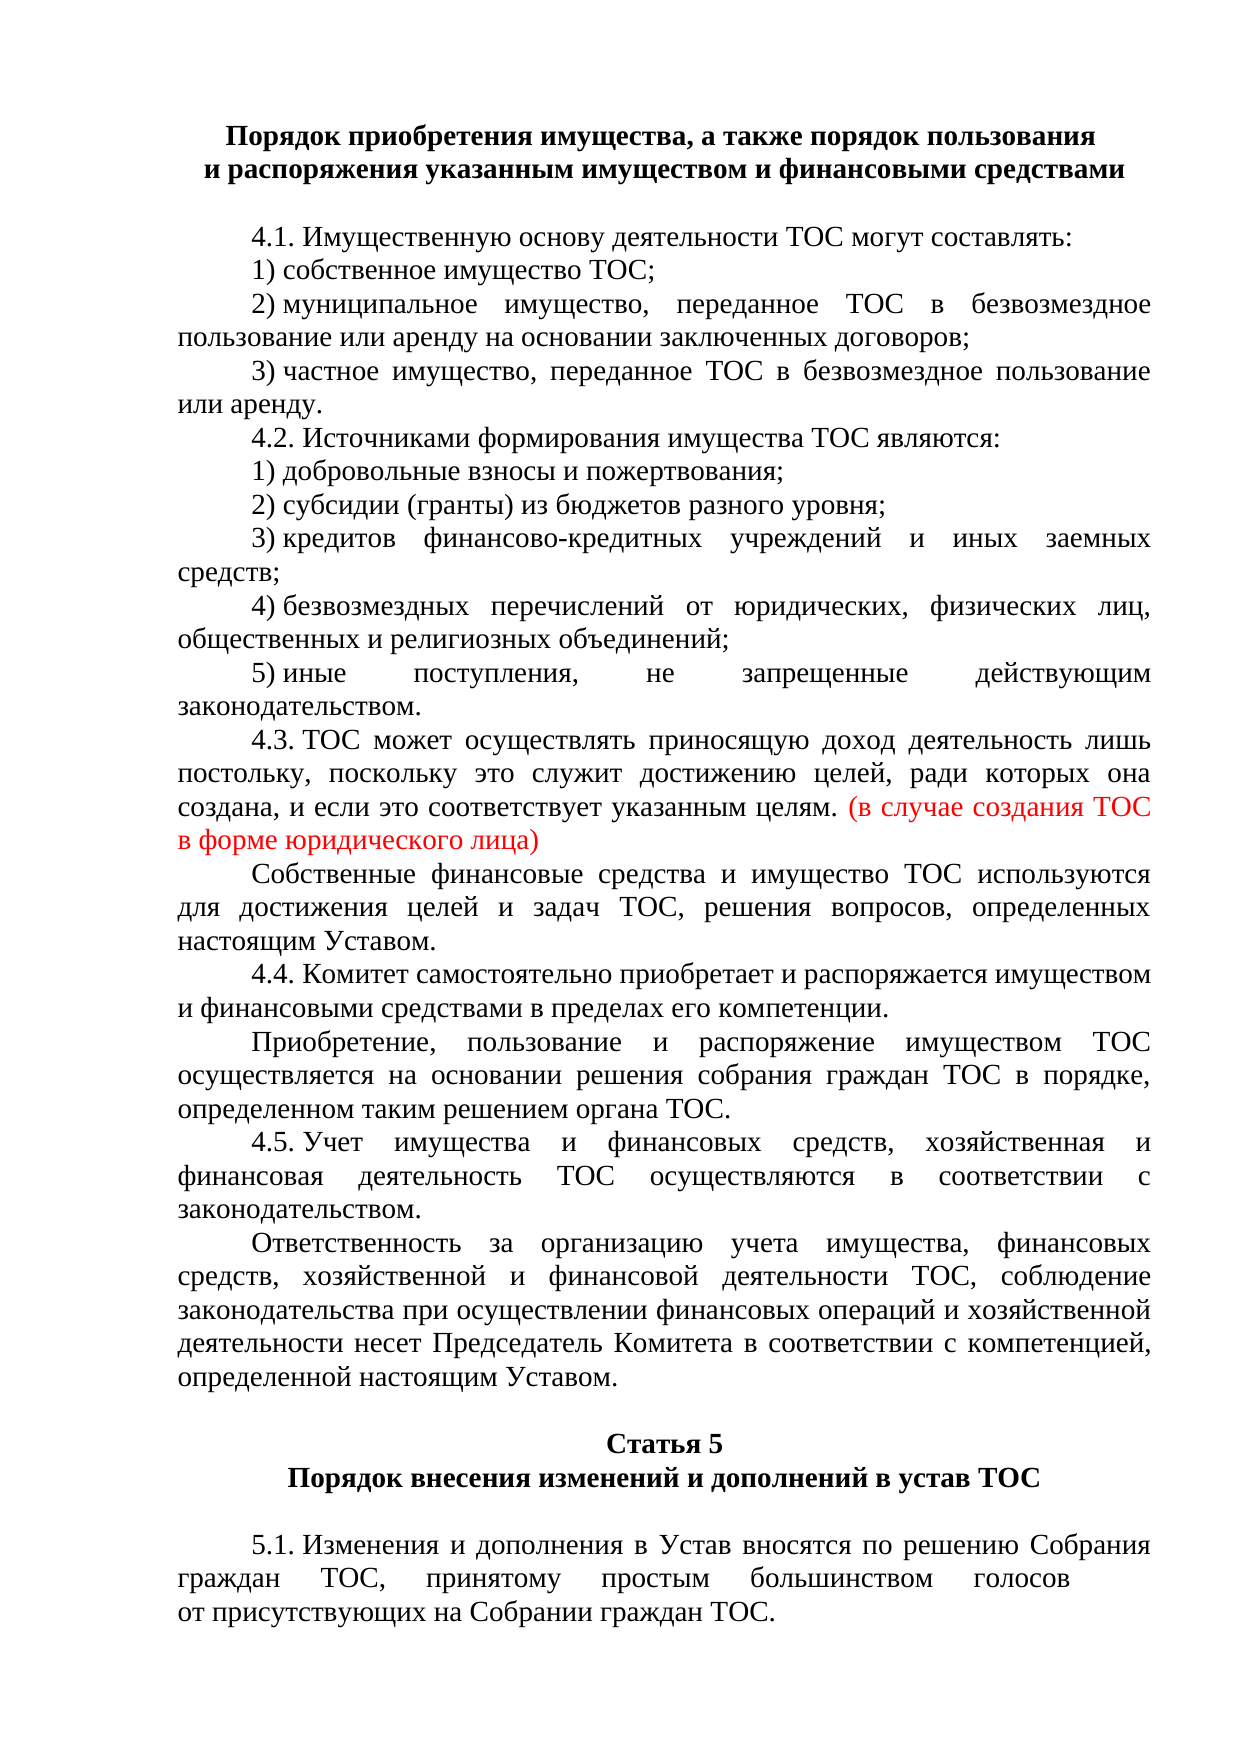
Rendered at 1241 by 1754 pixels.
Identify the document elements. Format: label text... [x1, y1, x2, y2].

text 5.1. Изменения и дополнения в Устав вносятся по решению Собрания граждан ТОС, принятому простым большинством голосов от присутствующих на Собрании граждан ТОС. [177, 1527, 1152, 1627]
text 1) добровольные взносы и пожертвования; [177, 453, 1152, 487]
text Ответственность за организацию учета имущества, финансовых средств, хозяйственной и финансовой деятельности ТОС, соблюдение законодательства при осуществлении финансовых операций и хозяйственной деятельности несет Председатель Комитета в соответствии с компетенцией, определенной настоящим Уставом. [177, 1225, 1152, 1393]
text 3) кредитов финансово-кредитных учреждений и иных заемных средств; [177, 521, 1152, 588]
text Порядок внесения изменений и дополнений в устав ТОС [177, 1460, 1152, 1493]
text 4.5. Учет имущества и финансовых средств, хозяйственная и финансовая деятельность ТОС осуществляются в соответствии с законодательством. [177, 1124, 1152, 1225]
text 2) муниципальное имущество, переданное ТОС в безвозмездное пользование или аренду на основании заключенных договоров; [177, 286, 1152, 353]
text 5) иные поступления, не запрещенные действующим законодательством. [177, 655, 1152, 722]
text Статья 5 [177, 1426, 1152, 1460]
text 4.2. Источниками формирования имущества ТОС являются: [177, 420, 1152, 453]
text 3) частное имущество, переданное ТОС в безвозмездное пользование или аренду. [177, 353, 1152, 420]
text 2) субсидии (гранты) из бюджетов разного уровня; [177, 487, 1152, 521]
text Собственные финансовые средства и имущество ТОС используются для достижения целей и задач ТОС, решения вопросов, определенных настоящим Уставом. [177, 856, 1152, 957]
text 1) собственное имущество ТОС; [177, 252, 1152, 286]
text Порядок приобретения имущества, а также порядок пользования и распоряжения указанным имуществом и финансовыми средствами [177, 118, 1152, 185]
text 4.4. Комитет самостоятельно приобретает и распоряжается имуществом и финансовыми средствами в пределах его компетенции. [177, 957, 1152, 1024]
text 4) безвозмездных перечислений от юридических, физических лиц, общественных и религиозных объединений; [177, 588, 1152, 655]
text Приобретение, пользование и распоряжение имуществом ТОС осуществляется на основании решения собрания граждан ТОС в порядке, определенном таким решением органа ТОС. [177, 1024, 1152, 1124]
text 4.3. ТОС может осуществлять приносящую доход деятельность лишь постольку, поскольку это служит достижению целей, ради которых она создана, и если это соответствует указанным целям. (в случае создания ТОС в форме юридического лица) [177, 722, 1152, 856]
text 4.1. Имущественную основу деятельности ТОС могут составлять: [177, 219, 1152, 252]
